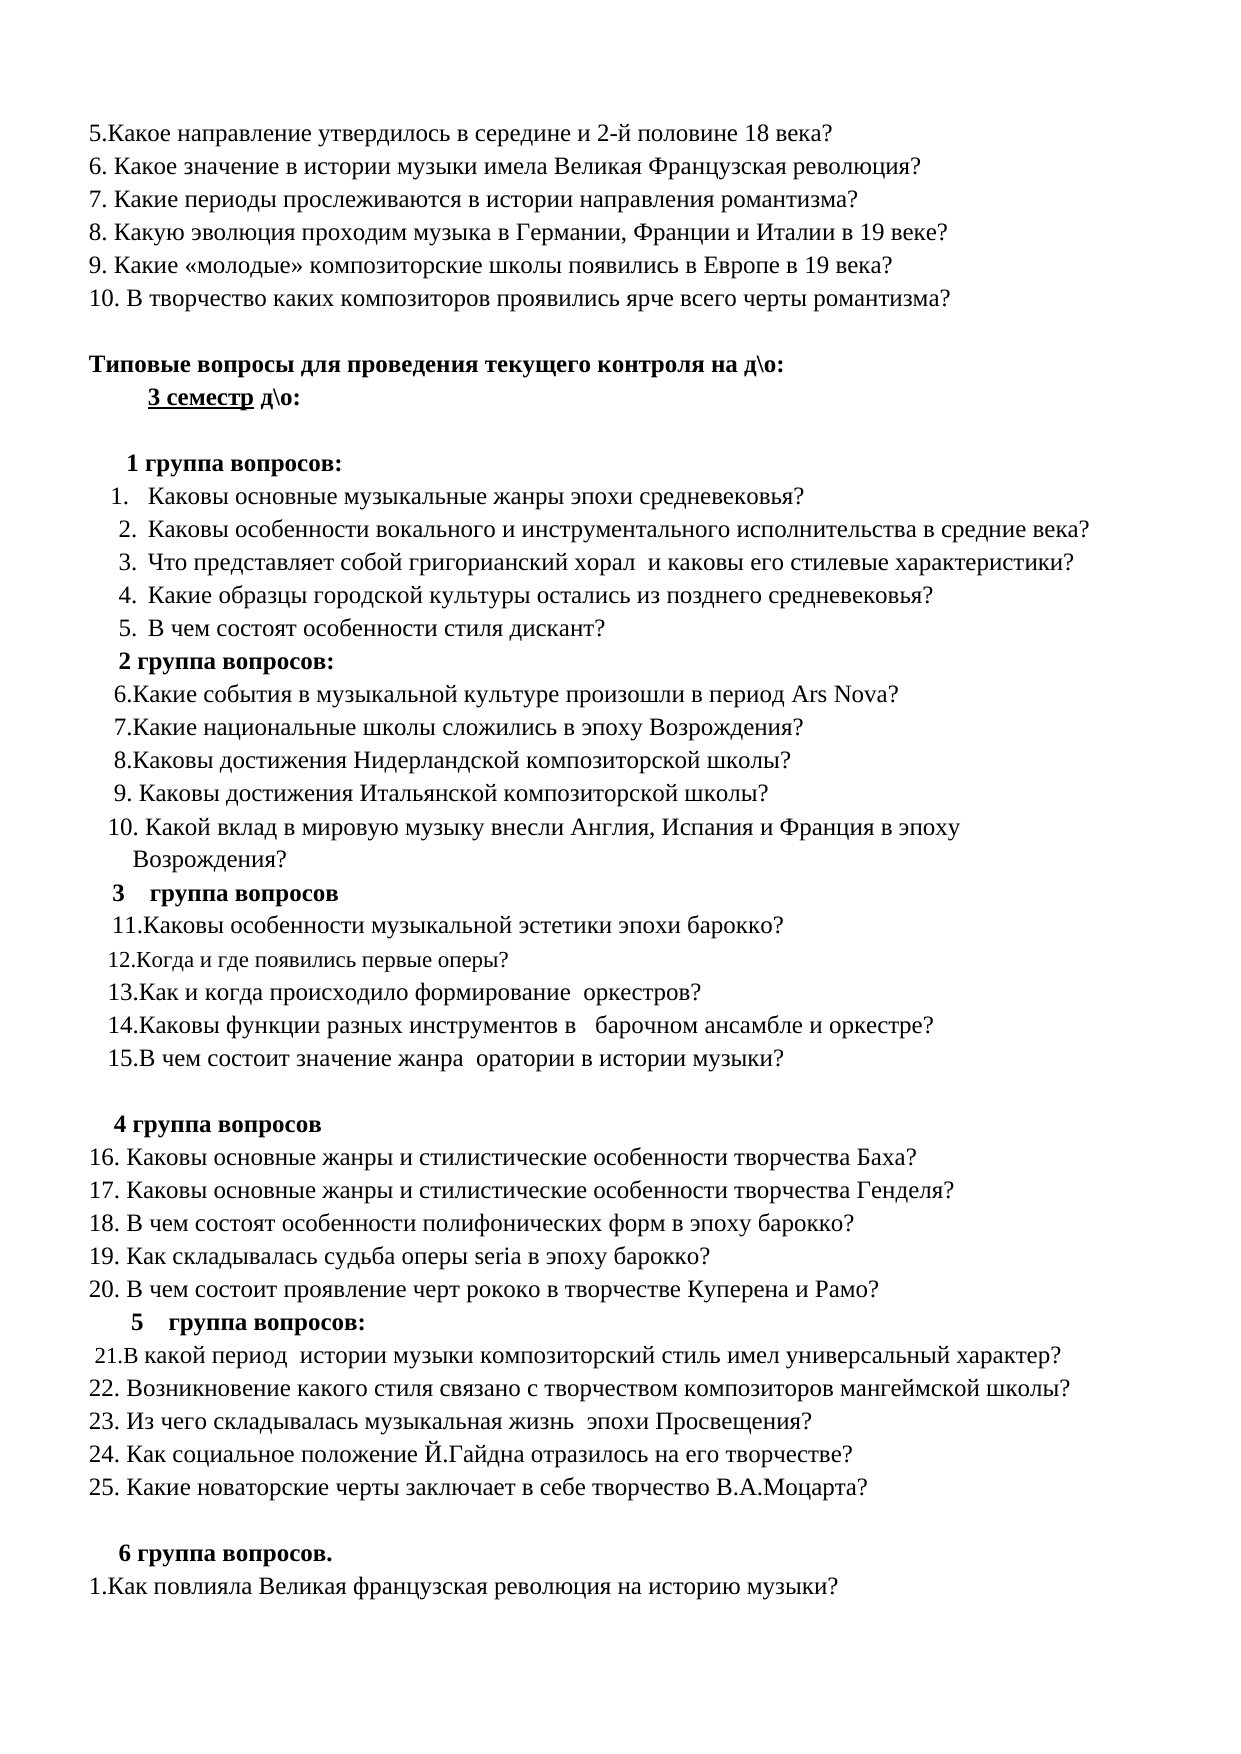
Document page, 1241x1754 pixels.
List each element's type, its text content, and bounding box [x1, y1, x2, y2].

text 8. Какую эволюция проходим музыка в Германии, Франции и Италии в 19 веке? [89, 217, 1092, 246]
text 10. Какой вклад в мировую музыку внесли Англия, Испания и Франция в эпоху [89, 812, 1092, 840]
text 17. Каковы основные жанры и стилистические особенности творчества Генделя? [89, 1175, 1092, 1203]
text 21.В какой период истории музыки композиторский стиль имел универсальный характер? [89, 1340, 1092, 1369]
list Что представляет собой григорианский хорал и каковы его стилевые характеристики? [118, 547, 1092, 576]
text 16. Каковы основные жанры и стилистические особенности творчества Баха? [89, 1142, 1092, 1171]
text 13.Как и когда происходило формирование оркестров? [89, 977, 1092, 1005]
text 23. Из чего складывалась музыкальная жизнь эпохи Просвещения? [89, 1406, 1092, 1435]
text 4 группа вопросов [89, 1109, 1092, 1137]
text 9. Какие «молодые» композиторские школы появились в Европе в 19 века? [89, 250, 1092, 279]
list Каковы основные музыкальные жанры эпохи средневековья? [110, 481, 1092, 510]
list группа вопросов: [131, 1307, 1092, 1336]
list Каковы особенности вокального и инструментального исполнительства в средние века? [118, 514, 1092, 543]
text 24. Как социальное положение Й.Гайдна отразилось на его творчестве? [89, 1439, 1092, 1468]
text 1 группа вопросов: [89, 448, 1092, 477]
text Типовые вопросы для проведения текущего контроля на д\о: [89, 349, 1092, 378]
text 5.Какое направление утвердилось в середине и 2-й половине 18 века? [89, 118, 1092, 147]
text 6. Какое значение в истории музыки имела Великая Французская революция? [89, 151, 1092, 180]
text 1.Как повлияла Великая французская революция на историю музыки? [89, 1571, 1092, 1600]
text 6 группа вопросов. [118, 1538, 1092, 1567]
text 11.Каковы особенности музыкальной эстетики эпохи барокко? 12.Когда и где появились первые оперы? [89, 911, 1092, 972]
text 7. Какие периоды прослеживаются в истории направления романтизма? [89, 184, 1092, 213]
text 19. Как складывалась судьба оперы seria в эпоху барокко? [89, 1241, 1092, 1269]
text 10. В творчество каких композиторов проявились ярче всего черты романтизма? [89, 283, 1092, 312]
text 2 группа вопросов: [118, 646, 1092, 675]
text 3 семестр д\о: [89, 382, 1092, 411]
text 20. В чем состоит проявление черт рококо в творчестве Куперена и Рамо? [89, 1274, 1092, 1303]
text 6.Какие события в музыкальной культуре произошли в период Ars Nova? [89, 679, 1092, 708]
text 15.В чем состоит значение жанра оратории в истории музыки? [89, 1043, 1092, 1071]
text 14.Каковы функции разных инструментов в барочном ансамбле и оркестре? [89, 1010, 1092, 1038]
list Какие образцы городской культуры остались из позднего средневековья? [118, 580, 1092, 609]
list группа вопросов [112, 878, 1092, 906]
text 22. Возникновение какого стиля связано с творчеством композиторов мангеймской школы? [89, 1373, 1092, 1402]
text Возрождения? [89, 844, 1092, 873]
text 9. Каковы достижения Итальянской композиторской школы? [89, 778, 1092, 807]
text 8.Каковы достижения Нидерландской композиторской школы? [89, 746, 1092, 774]
list В чем состоят особенности стиля дискант? [118, 613, 1092, 642]
text 7.Какие национальные школы сложились в эпоху Возрождения? [89, 712, 1092, 741]
text 25. Какие новаторские черты заключает в себе творчество В.А.Моцарта? [89, 1472, 1092, 1501]
text 18. В чем состоят особенности полифонических форм в эпоху барокко? [89, 1208, 1092, 1237]
